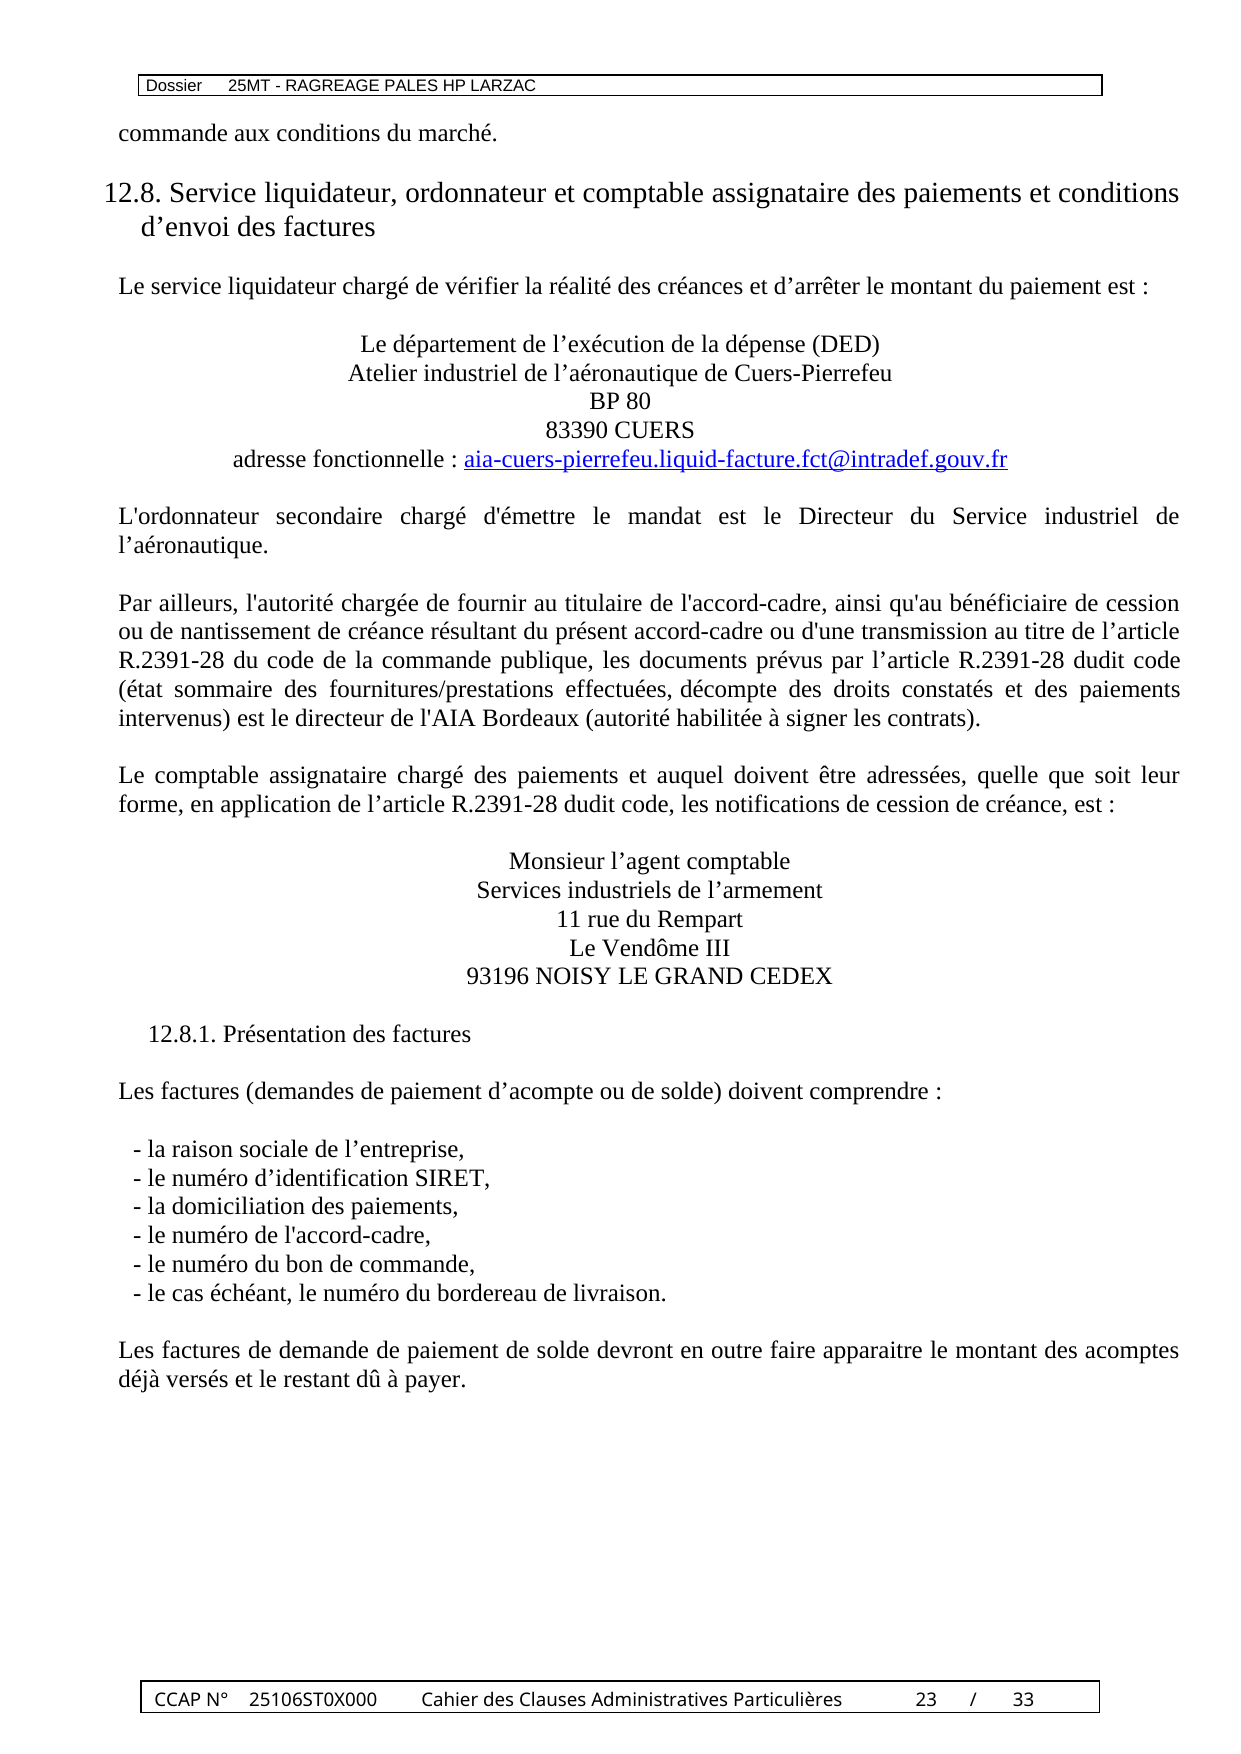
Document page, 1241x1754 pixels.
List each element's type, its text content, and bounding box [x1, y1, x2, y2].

text Présentation des factures [148, 1019, 1181, 1048]
text Le Vendôme III [118, 933, 1181, 961]
text - le numéro du bon de commande, [133, 1249, 1181, 1278]
text - la domiciliation des paiements, [133, 1191, 1181, 1220]
text - le cas échéant, le numéro du bordereau de livraison. [133, 1278, 1181, 1306]
text Atelier industriel de l’aéronautique de Cuers-Pierrefeu [59, 358, 1181, 386]
text - le numéro de l'accord-cadre, [133, 1220, 1181, 1249]
text Le comptable assignataire chargé des paiements et auquel doivent être adressées, quelle que soit leur forme, en application de l’article R.2391-28 dudit code, les notifications de cession de créance, est : [118, 760, 1181, 818]
text 93196 NOISY LE GRAND CEDEX [118, 961, 1181, 990]
text Les factures (demandes de paiement d’acompte ou de solde) doivent comprendre : [118, 1076, 1181, 1105]
text adresse fonctionnelle : aia-cuers-pierrefeu.liquid-facture.fct@intradef.gouv.fr [59, 444, 1181, 473]
text - la raison sociale de l’entreprise, [133, 1134, 1181, 1163]
text Les factures de demande de paiement de solde devront en outre faire apparaitre le montant des acomptes déjà versés et le restant dû à payer. [118, 1335, 1181, 1393]
text Service liquidateur, ordonnateur et comptable assignataire des paiements et conditions d’envoi des factures [103, 176, 1181, 243]
text - le numéro d’identification SIRET, [133, 1163, 1181, 1191]
text BP 80 [59, 386, 1181, 415]
text Le service liquidateur chargé de vérifier la réalité des créances et d’arrêter le montant du paiement est : [118, 271, 1181, 300]
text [118, 118, 1181, 147]
text Par ailleurs, l'autorité chargée de fournir au titulaire de l'accord-cadre, ainsi qu'au bénéficiaire de cession ou de nantissement de créance résultant du présent accord-cadre ou d'une transmission au titre de l’article R.2391-28 du code de la commande publique, les documents prévus par l’article R.2391-28 dudit code (état sommaire des fournitures/prestations effectuées, décompte des droits constatés et des paiements intervenus) est le directeur de l'AIA Bordeaux (autorité habilitée à signer les contrats). [118, 588, 1181, 731]
text Monsieur l’agent comptable [118, 846, 1181, 875]
text 83390 CUERS [59, 415, 1181, 444]
text Services industriels de l’armement [118, 875, 1181, 904]
text L'ordonnateur secondaire chargé d'émettre le mandat est le Directeur du Service industriel de l’aéronautique. [118, 501, 1181, 559]
text Le département de l’exécution de la dépense (DED) [59, 329, 1181, 358]
text 11 rue du Rempart [118, 904, 1181, 933]
